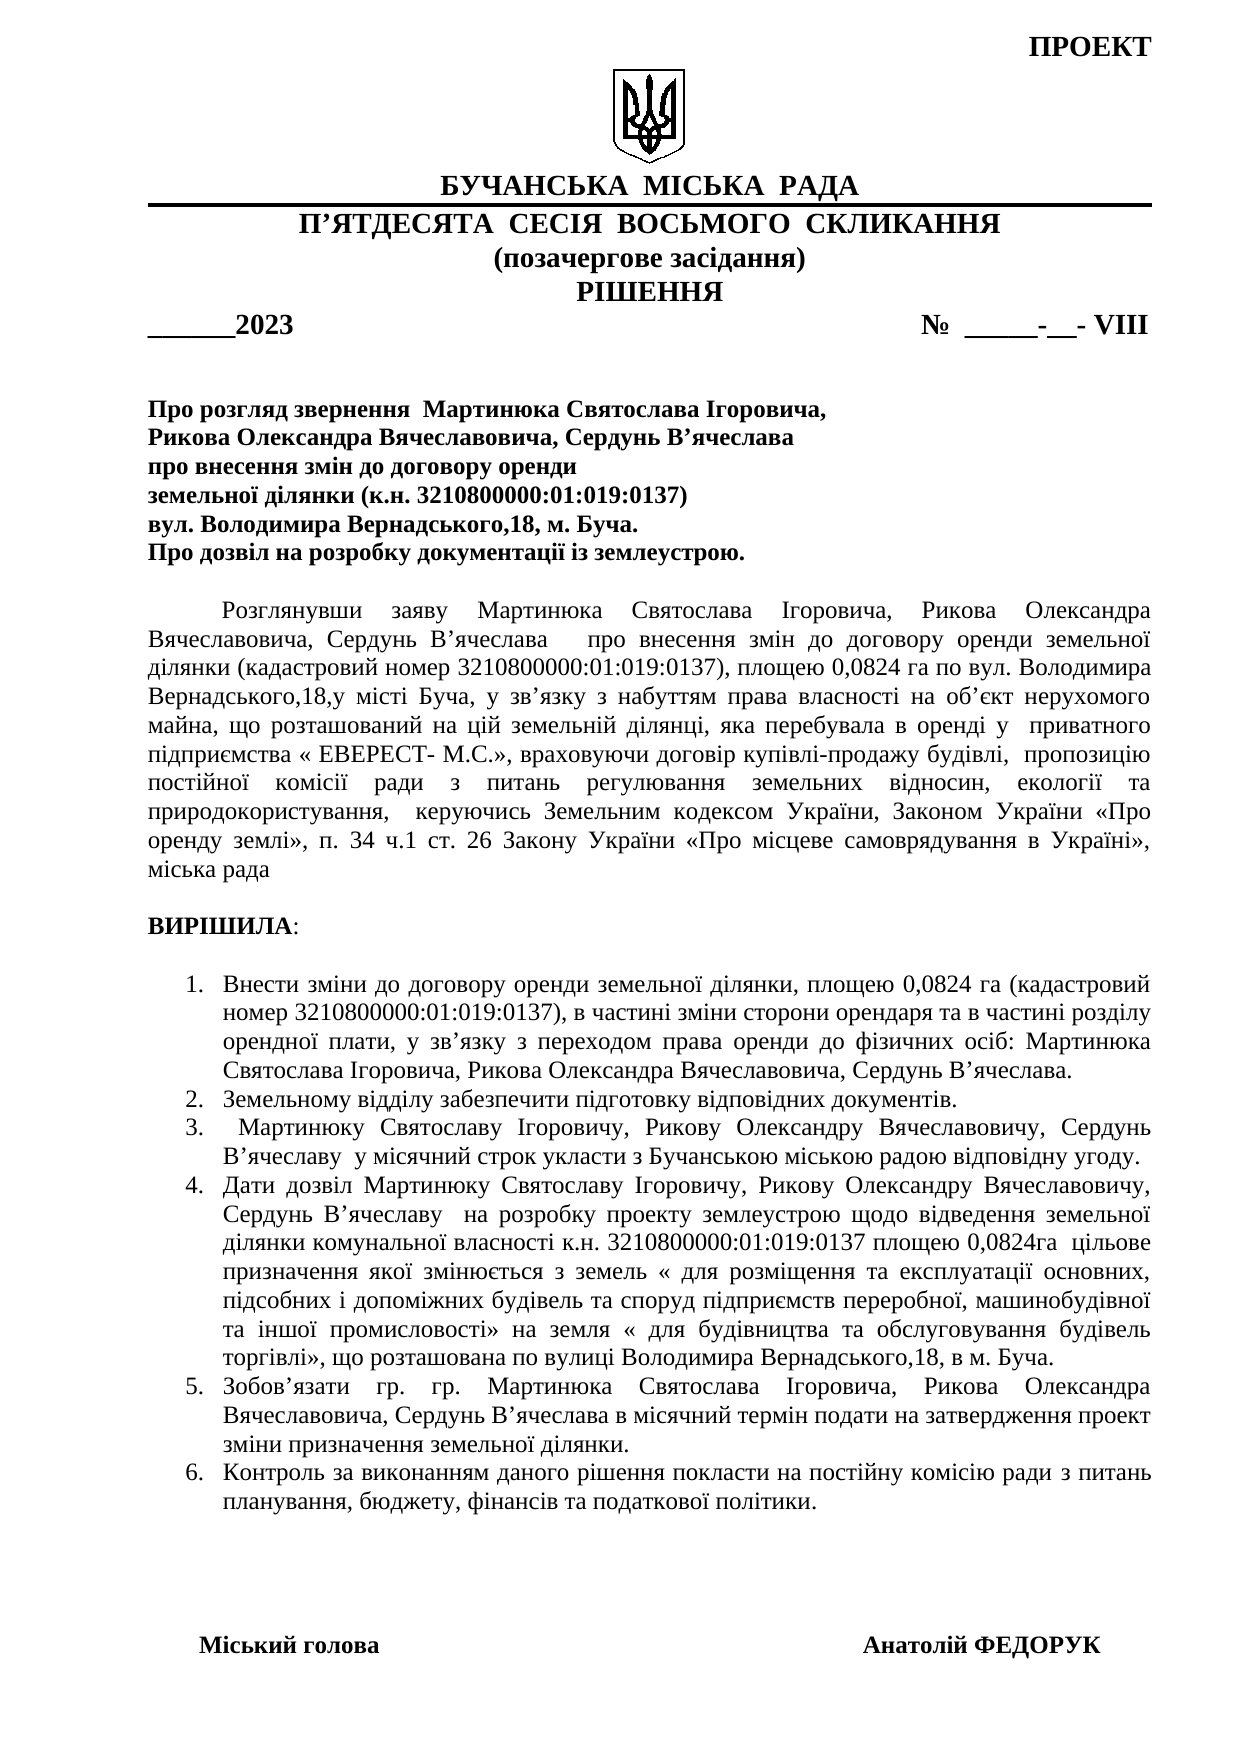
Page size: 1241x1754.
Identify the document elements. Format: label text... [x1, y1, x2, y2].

list Мартинюку Святославу Ігоровичу, Рикову Олександру Вячеславовичу, Сердунь В’ячеславу у місячний строк укласти з Бучанською міською радою відповідну угоду. [185, 1112, 1152, 1170]
text про внесення змін до договору оренди [148, 451, 1152, 480]
list Земельному відділу забезпечити підготовку відповідних документів. [185, 1084, 1152, 1112]
text земельної ділянки (к.н. 3210800000:01:019:0137) [148, 480, 1152, 509]
text ______2023 № _____-__- VІІІ [148, 307, 1152, 341]
text Рикова Олександра Вячеславовича, Сердунь В’ячеслава [148, 422, 1152, 451]
text Міський голова Анатолій ФЕДОРУК [148, 1630, 1152, 1659]
text ВИРІШИЛА: [148, 911, 1152, 940]
text РІШЕННЯ [148, 274, 1152, 307]
text ПРОЕКТ [148, 29, 1152, 63]
text вул. Володимира Вернадського,18, м. Буча. [148, 509, 1152, 537]
text (позачергове засідання) [148, 240, 1152, 274]
list Контроль за виконанням даного рішення покласти на постійну комісію ради з питань планування, бюджету, фінансів та податкової політики. [185, 1457, 1152, 1515]
text Розглянувши заяву Мартинюка Святослава Ігоровича, Рикова Олександра Вячеславовича, Сердунь В’ячеслава про внесення змін до договору оренди земельної ділянки (кадастровий номер 3210800000:01:019:0137), площею 0,0824 га по вул. Володимира Вернадського,18,у місті Буча, у зв’язку з набуттям права власності на об’єкт нерухомого майна, що розташований на цій земельній ділянці, яка перебувала в оренді у приватного підприємства « ЕВЕРЕСТ- М.С.», враховуючи договір купівлі-продажу будівлі, пропозицію постійної комісії ради з питань регулювання земельних відносин, екології та природокористування, керуючись Земельним кодексом України, Законом України «Про оренду землі», п. 34 ч.1 ст. 26 Закону України «Про місцеве самоврядування в Україні», міська рада [148, 595, 1152, 882]
list Дати дозвіл Мартинюку Святославу Ігоровичу, Рикову Олександру Вячеславовичу, Сердунь В’ячеславу на розробку проекту землеустрою щодо відведення земельної ділянки комунальної власності к.н. 3210800000:01:019:0137 площею 0,0824га цільове призначення якої змінюється з земель « для розміщення та експлуатації основних, підсобних і допоміжних будівель та споруд підприємств переробної, машинобудівної та іншої промисловості» на земля « для будівництва та обслуговування будівель торгівлі», що розташована по вулиці Володимира Вернадського,18, в м. Буча. [185, 1170, 1152, 1371]
text БУЧАНСЬКА МІСЬКА РАДА [148, 168, 1152, 203]
list Внести зміни до договору оренди земельної ділянки, площею 0,0824 га (кадастровий номер 3210800000:01:019:0137), в частині зміни сторони орендаря та в частині розділу орендної плати, у зв’язку з переходом права оренди до фізичних осіб: Мартинюка Святослава Ігоровича, Рикова Олександра Вячеславовича, Сердунь В’ячеслава. [185, 969, 1152, 1084]
text П’ЯТДЕСЯТА СЕСІЯ ВОСЬМОГО СКЛИКАННЯ [148, 207, 1152, 240]
text Про дозвіл на розробку документації із землеустрою. [148, 537, 1152, 566]
list Зобов’язати гр. гр. Мартинюка Святослава Ігоровича, Рикова Олександра Вячеславовича, Сердунь В’ячеслава в місячний термін подати на затвердження проект зміни призначення земельної ділянки. [185, 1371, 1152, 1457]
text Про розгляд звернення Мартинюка Святослава Ігоровича, [148, 394, 1152, 422]
